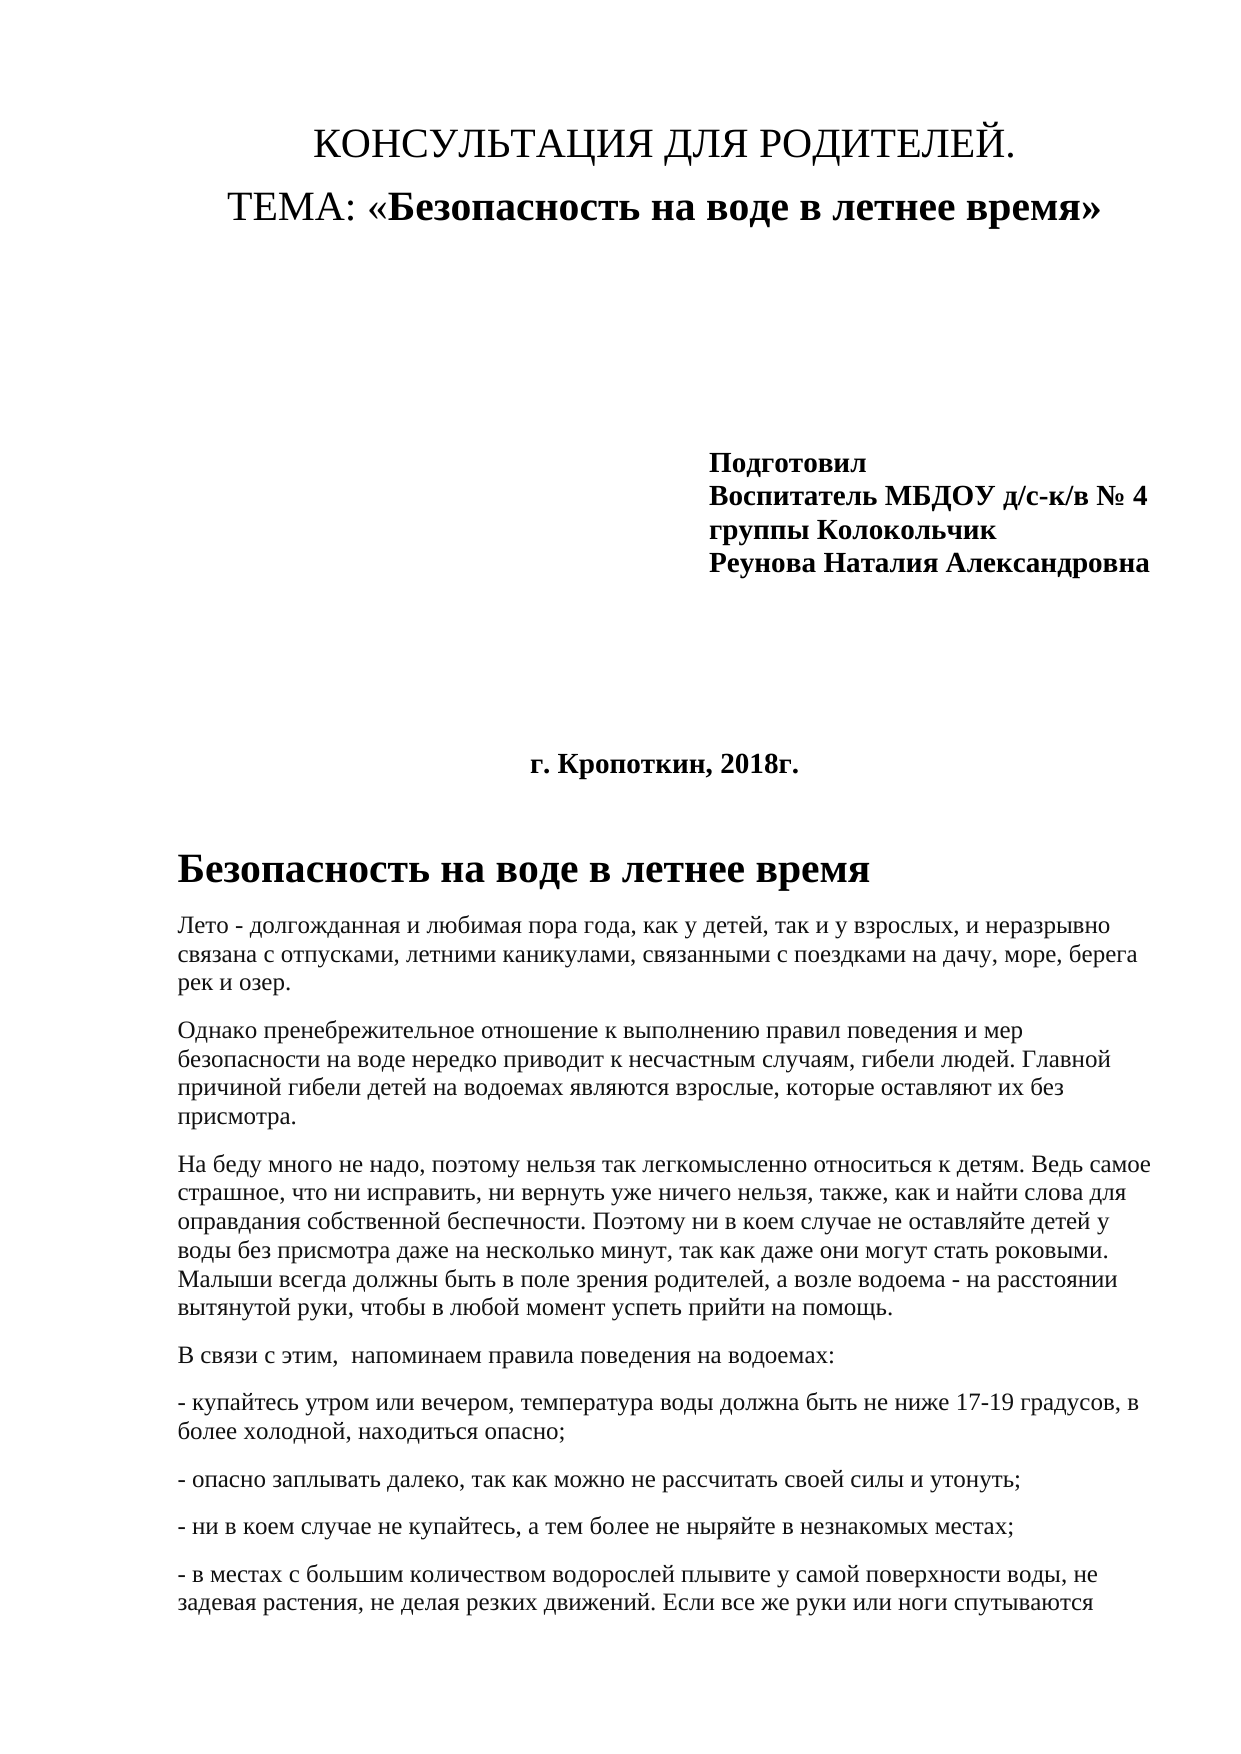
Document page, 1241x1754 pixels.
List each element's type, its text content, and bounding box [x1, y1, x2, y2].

text Воспитатель МБДОУ д/с-к/в № 4 [709, 478, 1152, 512]
text Лето - долгожданная и любимая пора года, как у детей, так и у взрослых, и неразрывно связана с отпусками, летними каникулами, связанными с поездками на дачу, море, берега рек и озер. [177, 910, 1152, 996]
text ТЕМА: «Безопасность на воде в летнее время» [177, 182, 1152, 229]
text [177, 1559, 1152, 1616]
text Реунова Наталия Александровна [709, 545, 1152, 579]
text - ни в коем случае не купайтесь, а тем более не ныряйте в незнакомых местах; [177, 1511, 1152, 1540]
text В связи с этим, напоминаем правила поведения на водоемах: [177, 1340, 1152, 1369]
text Подготовил [709, 445, 1152, 478]
text Однако пренебрежительное отношение к выполнению правил поведения и мер безопасности на воде нередко приводит к несчастным случаям, гибели людей. Главной причиной гибели детей на водоемах являются взрослые, которые оставляют их без присмотра. [177, 1015, 1152, 1130]
text Безопасность на воде в летнее время [177, 843, 1152, 891]
text На беду много не надо, поэтому нельзя так легкомысленно относиться к детям. Ведь самое страшное, что ни исправить, ни вернуть уже ничего нельзя, также, как и найти слова для оправдания собственной беспечности. Поэтому ни в коем случае не оставляйте детей у воды без присмотра даже на несколько минут, так как даже они могут стать роковыми. Малыши всегда должны быть в поле зрения родителей, а возле водоема - на расстоянии вытянутой руки, чтобы в любой момент успеть прийти на помощь. [177, 1149, 1152, 1321]
text группы Колокольчик [709, 512, 1152, 545]
text - купайтесь утром или вечером, температура воды должна быть не ниже 17-19 градусов, в более холодной, находиться опасно; [177, 1387, 1152, 1445]
text - опасно заплывать далеко, так как можно не рассчитать своей силы и утонуть; [177, 1464, 1152, 1492]
text КОНСУЛЬТАЦИЯ ДЛЯ РОДИТЕЛЕЙ. [177, 118, 1152, 166]
text г. Кропоткин, 2018г. [177, 747, 1152, 780]
